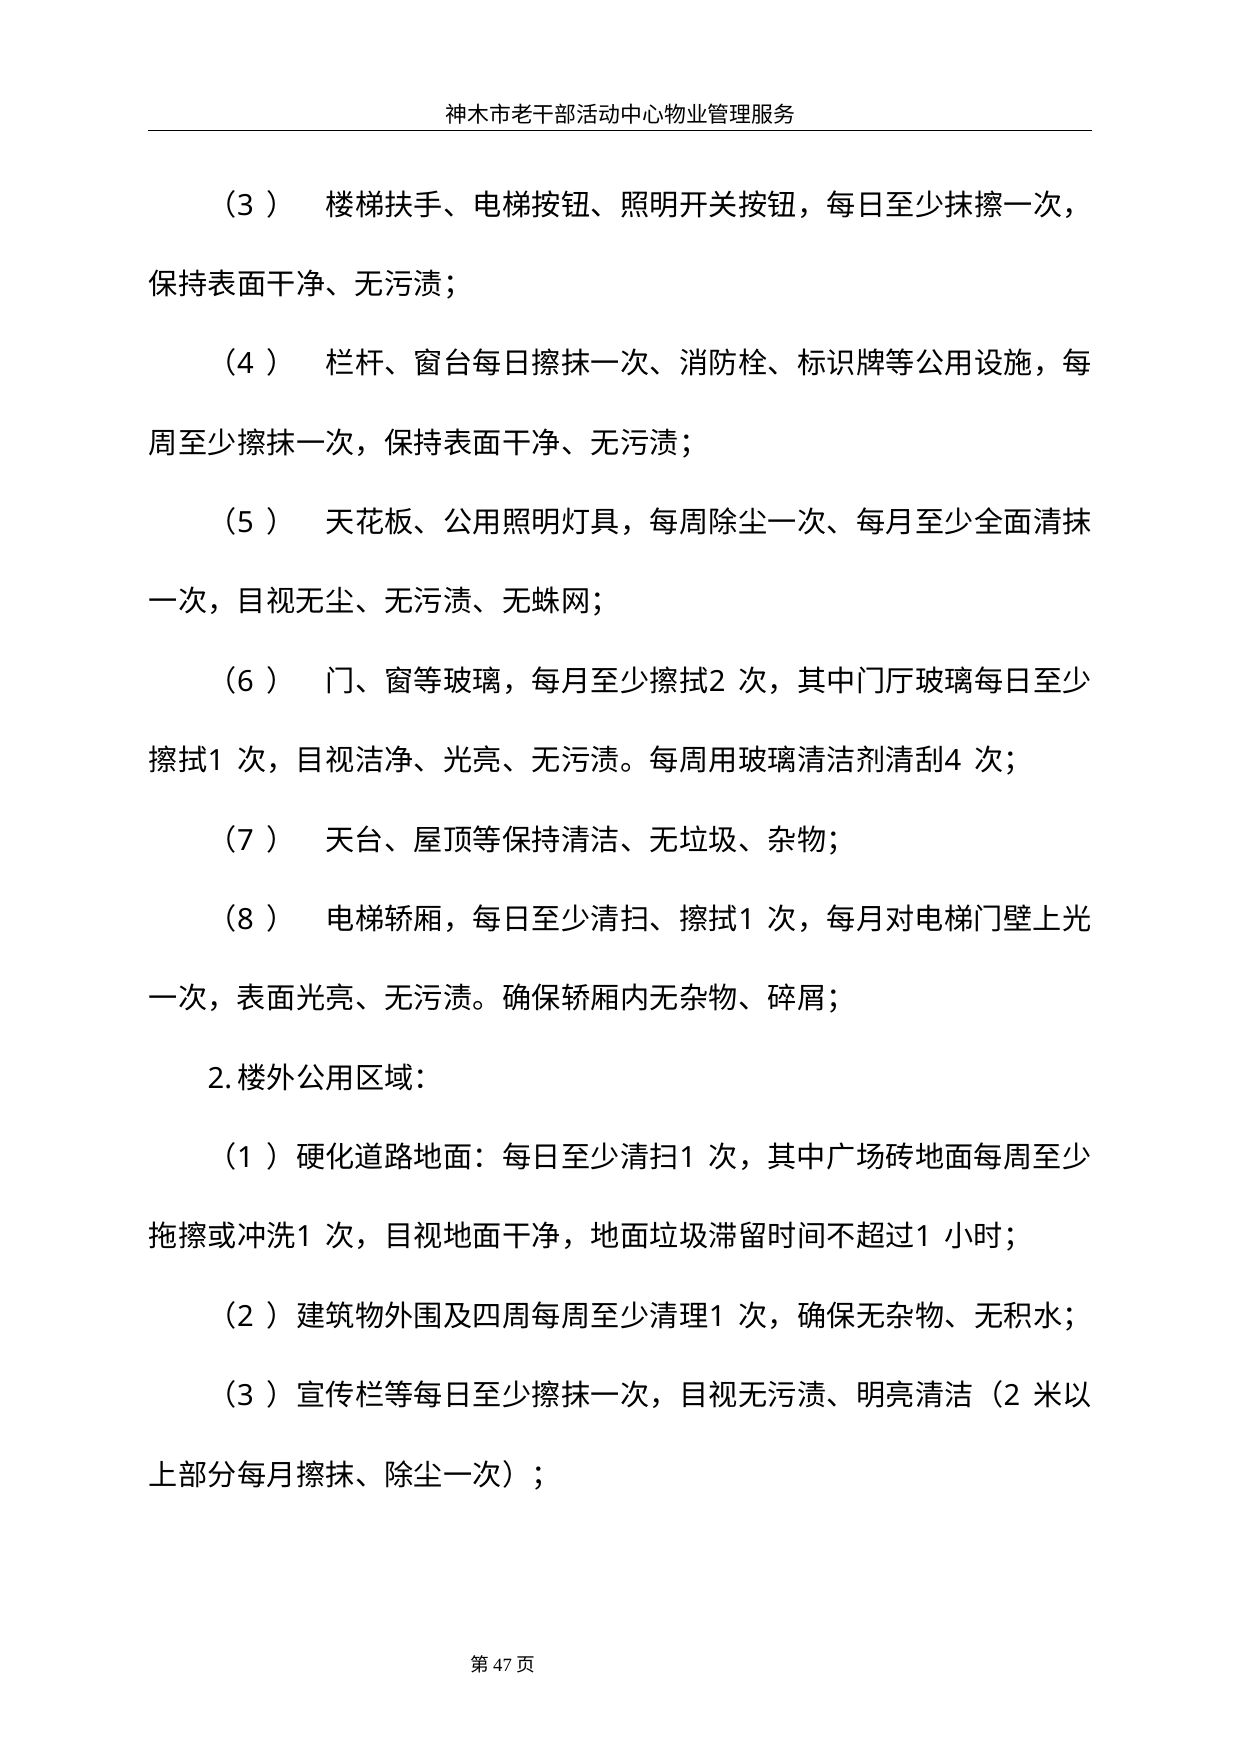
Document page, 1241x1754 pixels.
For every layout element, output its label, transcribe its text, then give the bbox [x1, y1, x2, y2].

text （3）宣传栏等每日至少擦抹一次，目视无污渍、明亮清洁（2米以上部分每月擦抹、除尘一次）； [148, 1353, 1092, 1512]
text 2.楼外公用区域： [148, 1036, 1092, 1115]
text （8） 电梯轿厢，每日至少清扫、擦拭1次，每月对电梯门壁上光一次，表面光亮、无污渍。确保轿厢内无杂物、碎屑； [148, 877, 1092, 1036]
text （3） 楼梯扶手、电梯按钮、照明开关按钮，每日至少抹擦一次，保持表面干净、无污渍； [148, 163, 1092, 321]
text （7） 天台、屋顶等保持清洁、无垃圾、杂物； [148, 798, 1092, 877]
text （4） 栏杆、窗台每日擦抹一次、消防栓、标识牌等公用设施，每周至少擦抹一次，保持表面干净、无污渍； [148, 321, 1092, 480]
text （1）硬化道路地面：每日至少清扫1次，其中广场砖地面每周至少拖擦或冲洗1次，目视地面干净，地面垃圾滞留时间不超过1小时； [148, 1115, 1092, 1274]
text （2）建筑物外围及四周每周至少清理1次，确保无杂物、无积水； [148, 1274, 1092, 1353]
text （6） 门、窗等玻璃，每月至少擦拭2次，其中门厅玻璃每日至少擦拭1次，目视洁净、光亮、无污渍。每周用玻璃清洁剂清刮4次； [148, 639, 1092, 798]
text （5） 天花板、公用照明灯具，每周除尘一次、每月至少全面清抹一次，目视无尘、无污渍、无蛛网； [148, 480, 1092, 639]
